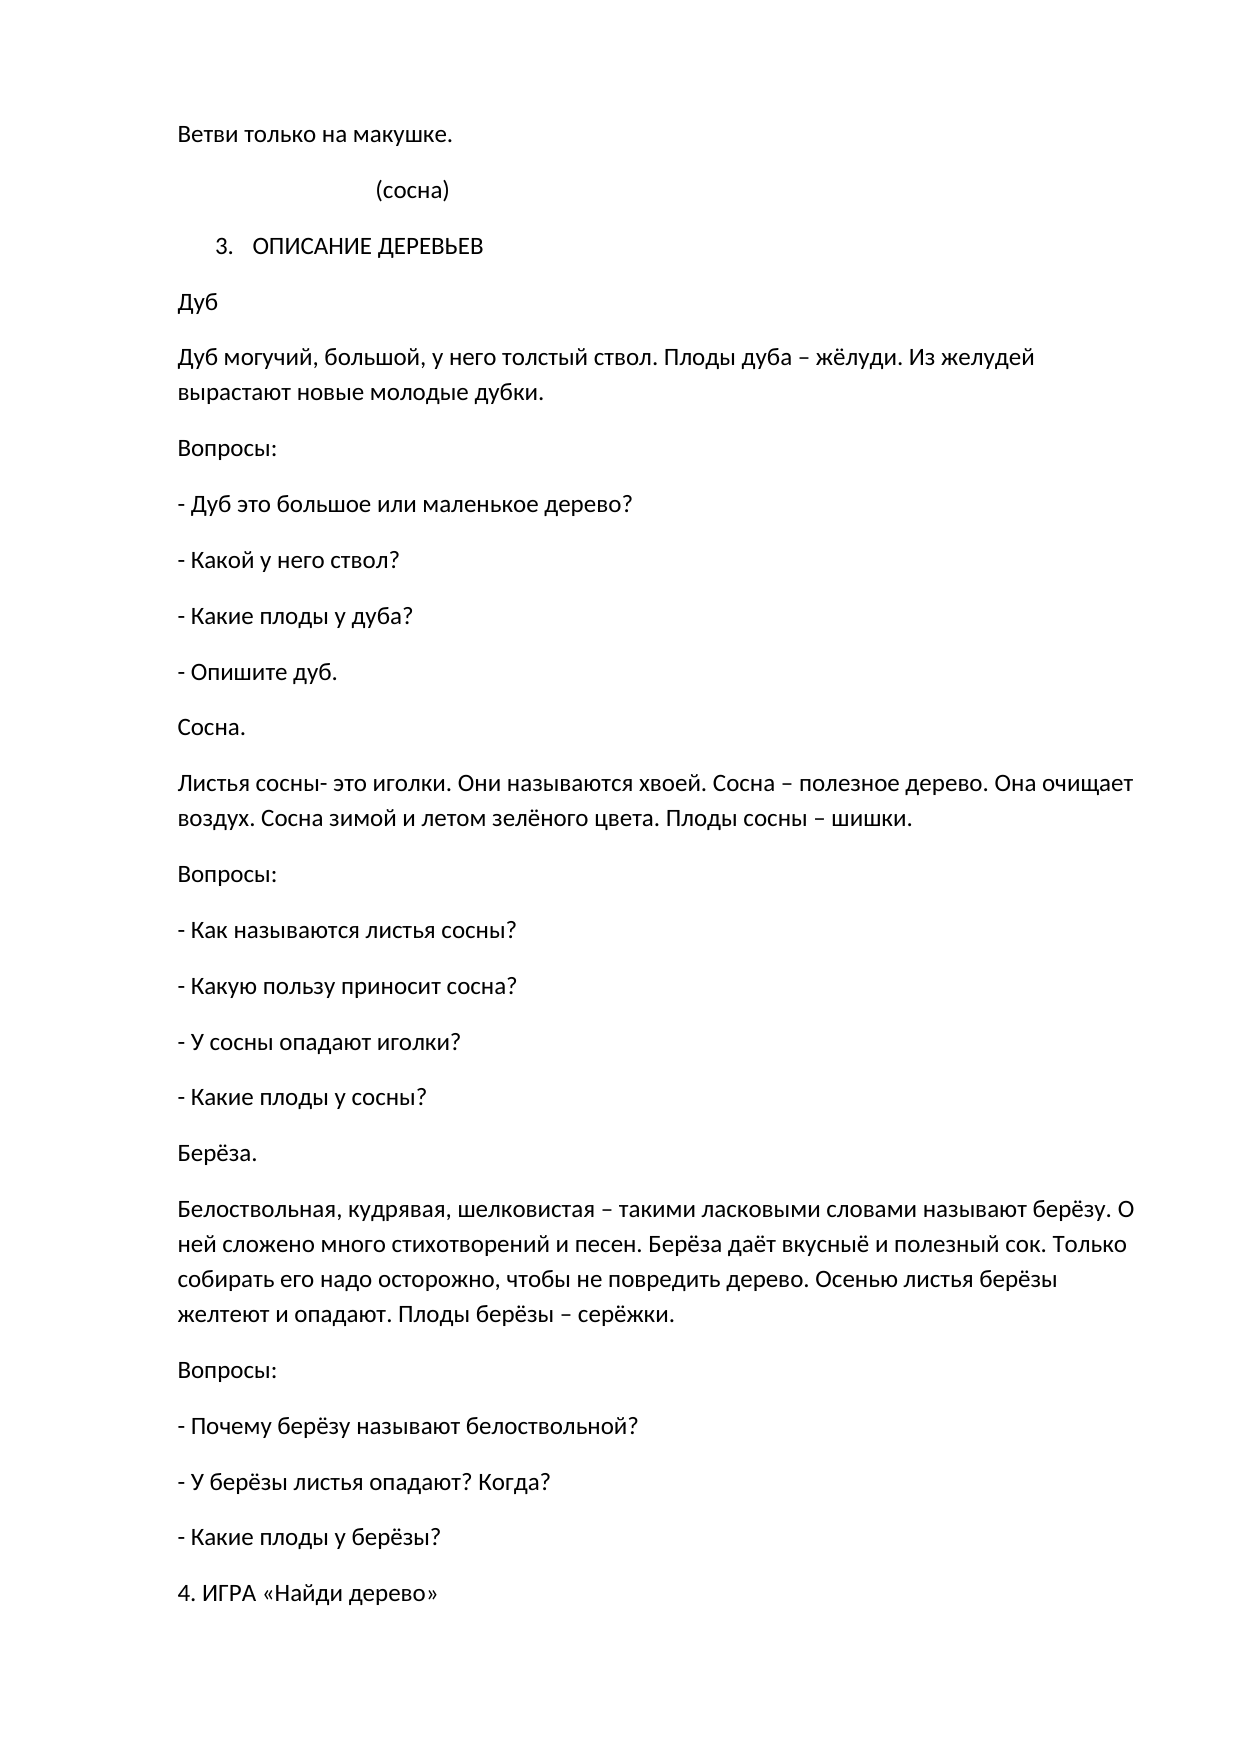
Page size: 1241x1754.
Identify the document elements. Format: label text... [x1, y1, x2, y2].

text 4. ИГРА «Найди дерево» [177, 1577, 1152, 1608]
text - У сосны опадают иголки? [177, 1026, 1152, 1056]
text Белоствольная, кудрявая, шелковистая – такими ласковыми словами называют берёзу. О ней сложено много стихотворений и песен. Берёза даёт вкусныё и полезный сок. Только собирать его надо осторожно, чтобы не повредить дерево. Осенью листья берёзы желтеют и опадают. Плоды берёзы – серёжки. [177, 1193, 1152, 1329]
text Вопросы: [177, 858, 1152, 889]
text - Какую пользу приносит сосна? [177, 970, 1152, 1000]
text Берёза. [177, 1137, 1152, 1168]
text Вопросы: [177, 1354, 1152, 1384]
text - Как называются листья сосны? [177, 914, 1152, 944]
text Сосна. [177, 711, 1152, 742]
text - Какие плоды у дуба? [177, 600, 1152, 630]
text Дуб [177, 286, 1152, 316]
text - Опишите дуб. [177, 656, 1152, 686]
text Листья сосны- это иголки. Они называются хвоей. Сосна – полезное дерево. Она очищает воздух. Сосна зимой и летом зелёного цвета. Плоды сосны – шишки. [177, 767, 1152, 833]
text - Какие плоды у берёзы? [177, 1521, 1152, 1552]
text - Какой у него ствол? [177, 544, 1152, 574]
text - Какие плоды у сосны? [177, 1081, 1152, 1112]
text Вопросы: [177, 432, 1152, 463]
text Дуб могучий, большой, у него толстый ствол. Плоды дуба – жёлуди. Из желудей вырастают новые молодые дубки. [177, 341, 1152, 407]
text (сосна) [177, 174, 1152, 204]
text - У берёзы листья опадают? Когда? [177, 1466, 1152, 1496]
text - Дуб это большое или маленькое дерево? [177, 488, 1152, 519]
text - Почему берёзу называют белоствольной? [177, 1410, 1152, 1440]
list ОПИСАНИЕ ДЕРЕВЬЕВ [215, 230, 1152, 260]
text Ветви только на макушке. [177, 118, 1152, 149]
